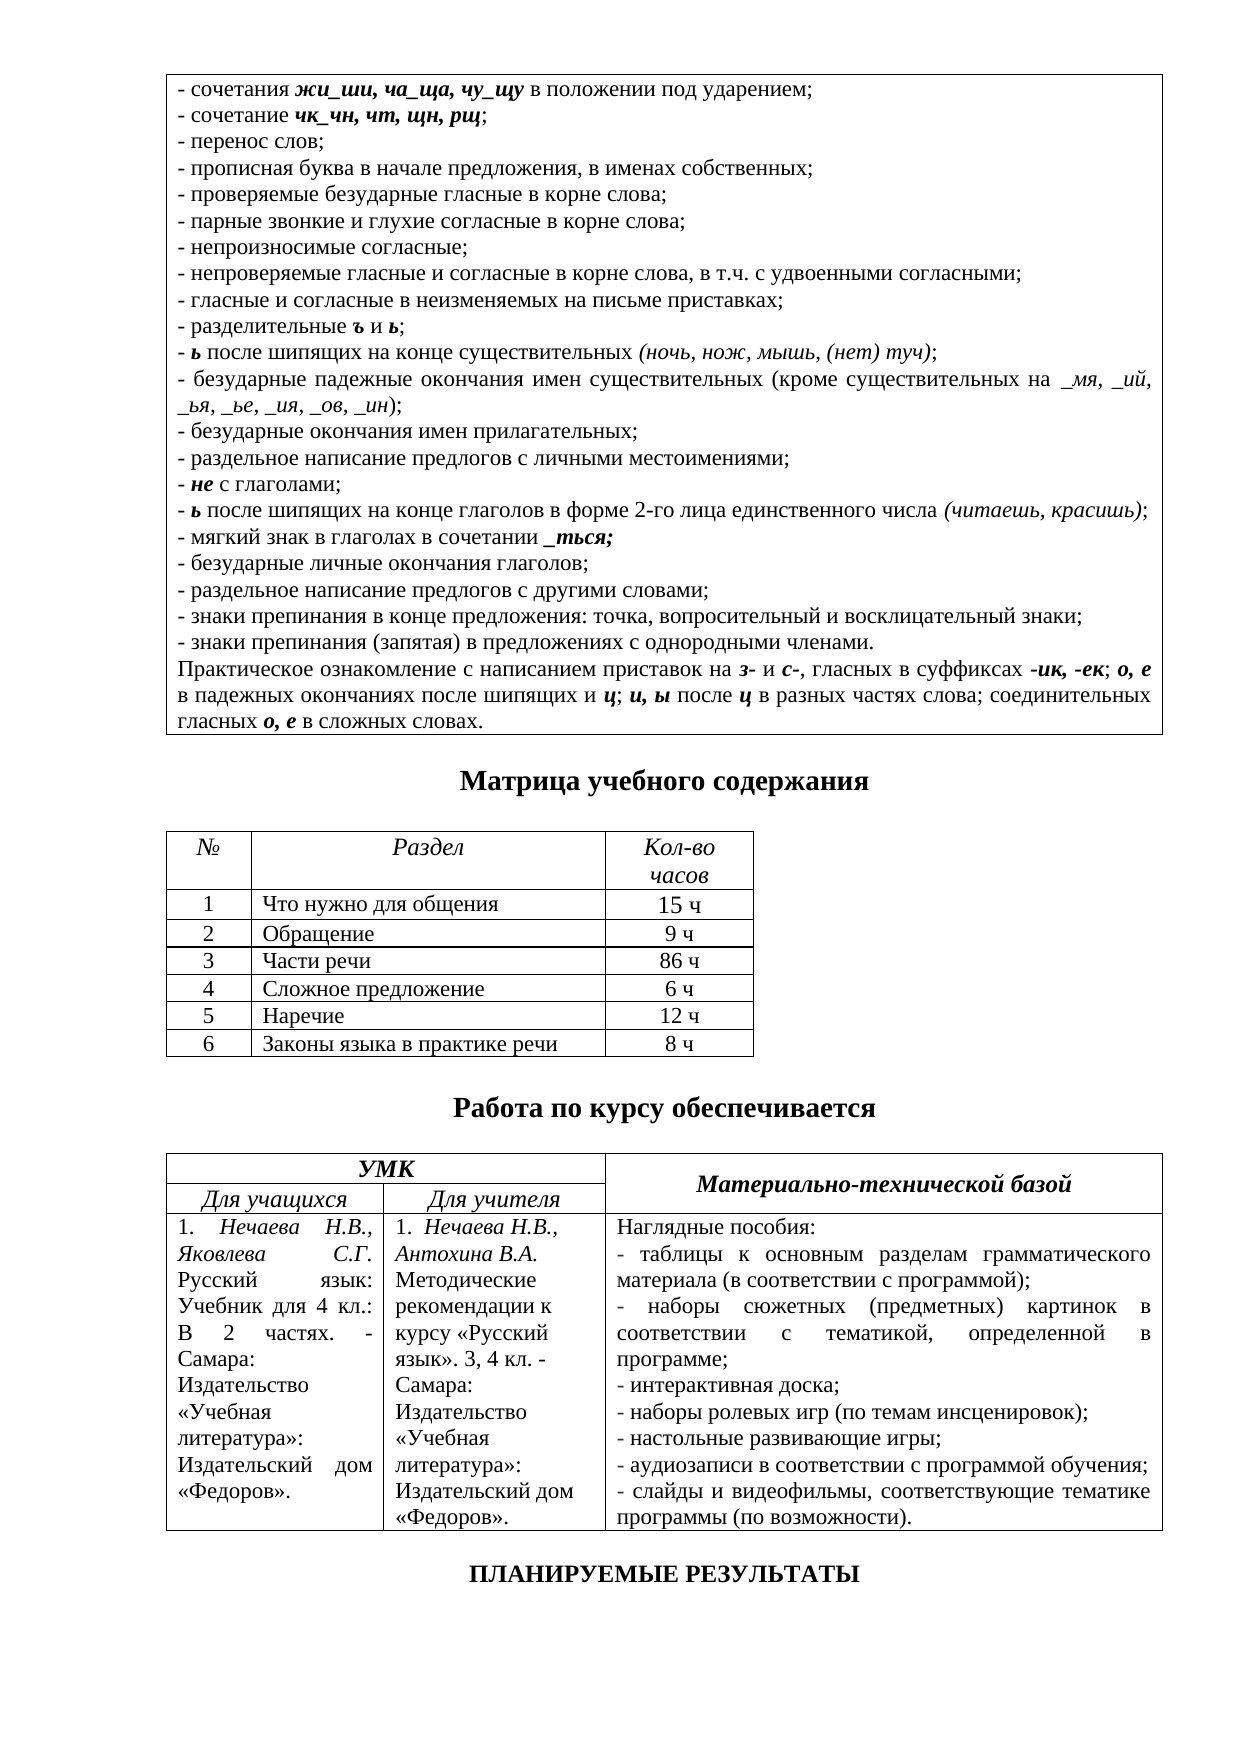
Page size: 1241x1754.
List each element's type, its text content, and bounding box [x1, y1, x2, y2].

table_cell 1. Нечаева Н.В., Яковлева С.Г. Русский язык: Учебник для 4 кл.: В 2 частях. - Самара: Издательство «Учебная литература»: Издательский дом «Федоров». [167, 1214, 383, 1530]
table_cell 86 ч [606, 948, 753, 974]
table_cell 3 [167, 948, 251, 974]
table_cell 1 [167, 890, 251, 919]
table_cell Для учителя [384, 1184, 605, 1212]
table_cell 5 [167, 1002, 251, 1028]
table_cell Что нужно для общения [252, 890, 605, 919]
table_cell Законы языка в практике речи [252, 1030, 605, 1056]
table_cell 2 [167, 920, 251, 946]
table_cell 12 ч [606, 1002, 753, 1028]
table_cell 6 ч [606, 975, 753, 1001]
table_cell 4 [167, 975, 251, 1001]
table_cell 8 ч [606, 1030, 753, 1056]
table_cell Для учащихся [167, 1184, 383, 1212]
table_cell 9 ч [606, 920, 753, 946]
table_cell Наглядные пособия: - таблицы к основным разделам грамматического материала (в соответствии с программой); - наборы сюжетных (предметных) картинок в соответствии с тематикой, определенной в программе; - интерактивная доска; - наборы ролевых игр (по темам инсценировок); - настольные развивающие игры; - аудиозаписи в соответствии с программой обучения; - слайды и видеофильмы, соответствующие тематике программы (по возможности). [606, 1214, 1162, 1530]
table_cell 15 ч [606, 890, 753, 919]
table_header № [167, 832, 251, 889]
table_cell Наречие [252, 1002, 605, 1028]
text Матрица учебного содержания [177, 763, 1152, 797]
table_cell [167, 75, 1162, 734]
table_header Материально-технической базой [606, 1154, 1162, 1212]
table_cell 1. Нечаева Н.В., Антохина В.А. Методические рекомендации к курсу «Русский язык». 3, 4 кл. - Самара: Издательство «Учебная литература»: Издательский дом «Федоров». [384, 1214, 605, 1530]
table_cell Части речи [252, 948, 605, 974]
text Работа по курсу обеспечивается [177, 1091, 1152, 1124]
table_header Раздел [252, 832, 605, 889]
table_cell Обращение [252, 920, 605, 946]
table_cell 6 [167, 1030, 251, 1056]
table_cell Сложное предложение [252, 975, 605, 1001]
text ПЛАНИРУЕМЫЕ РЕЗУЛЬТАТЫ [177, 1559, 1152, 1588]
table_header УМК [167, 1154, 605, 1183]
table_header Кол-во часов [606, 832, 753, 889]
